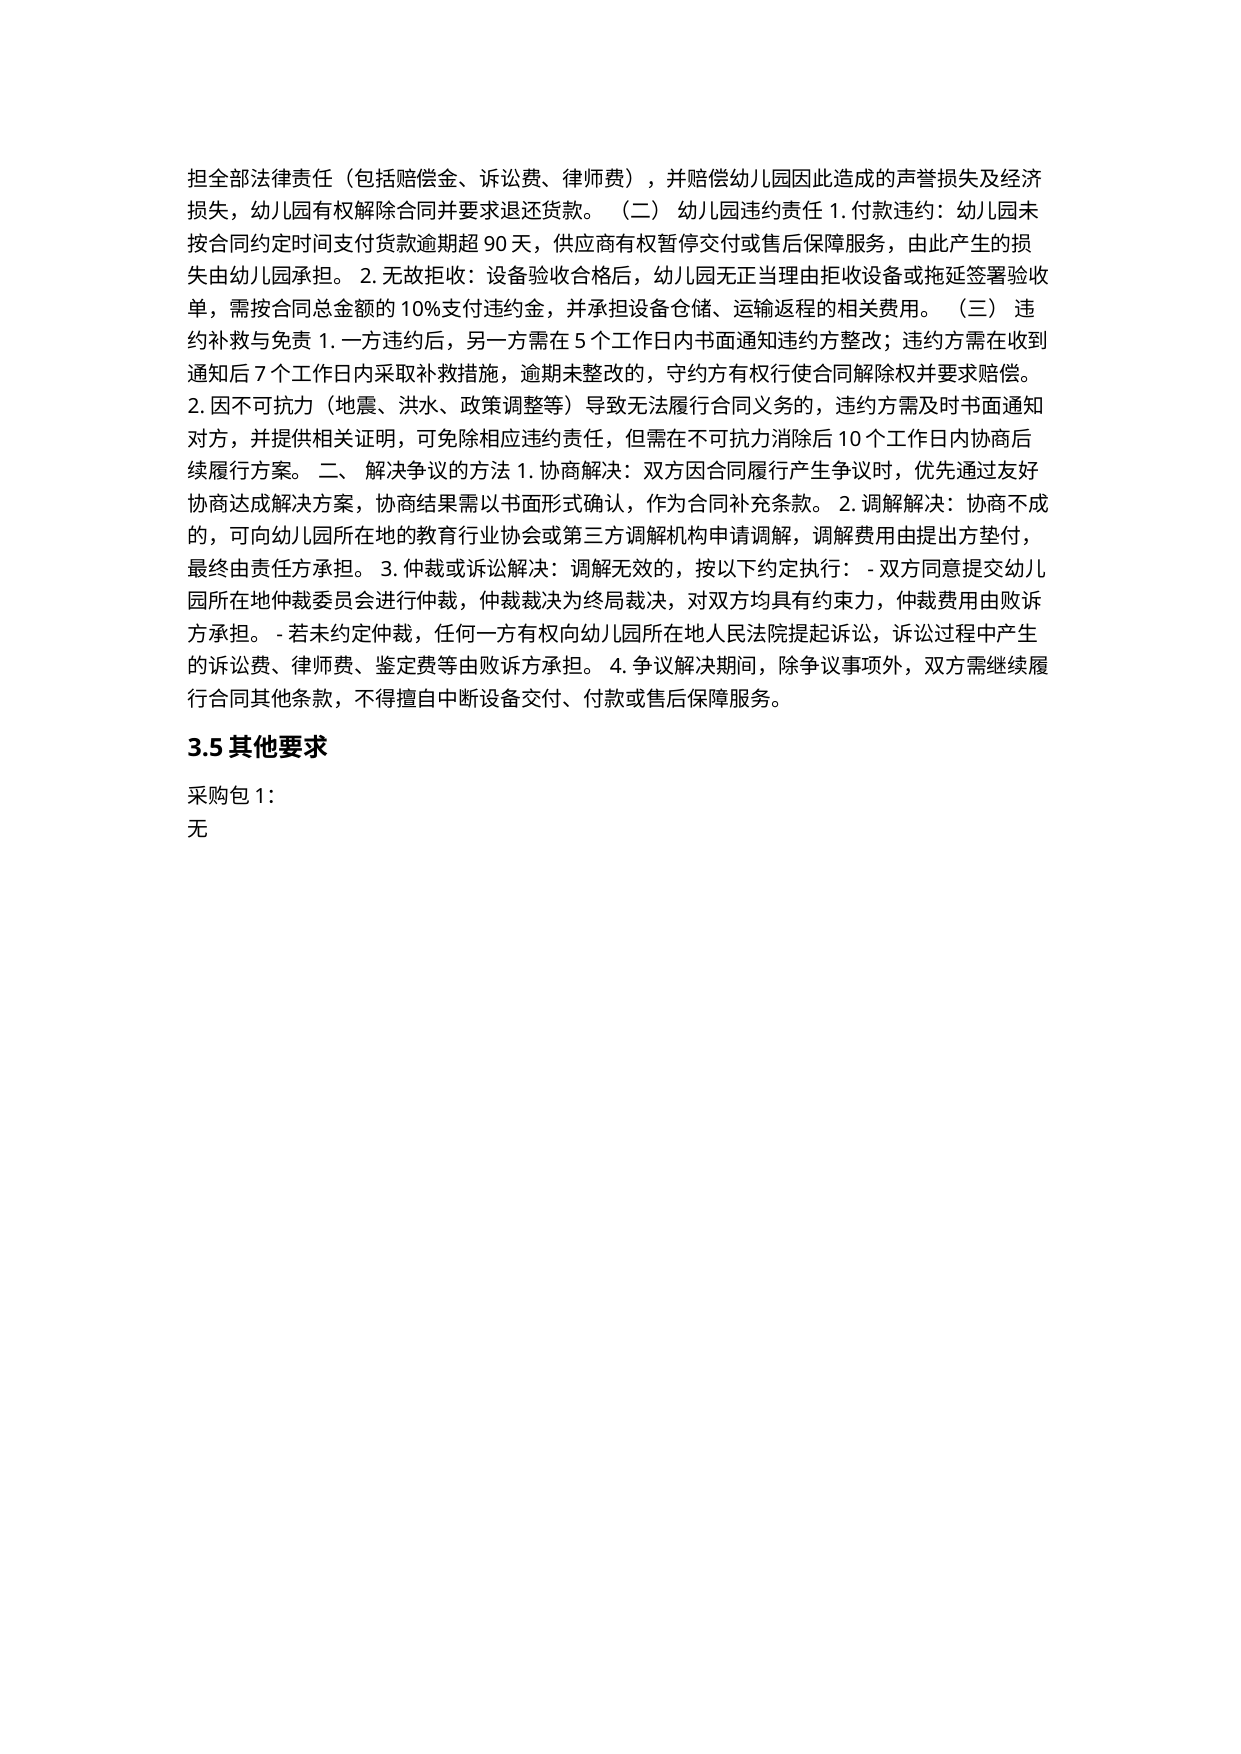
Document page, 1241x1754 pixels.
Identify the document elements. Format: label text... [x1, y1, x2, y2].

text 3.5其他要求 [187, 714, 1053, 779]
text 采购包1： [187, 779, 1053, 812]
text 无 [187, 812, 1053, 844]
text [187, 162, 1053, 714]
